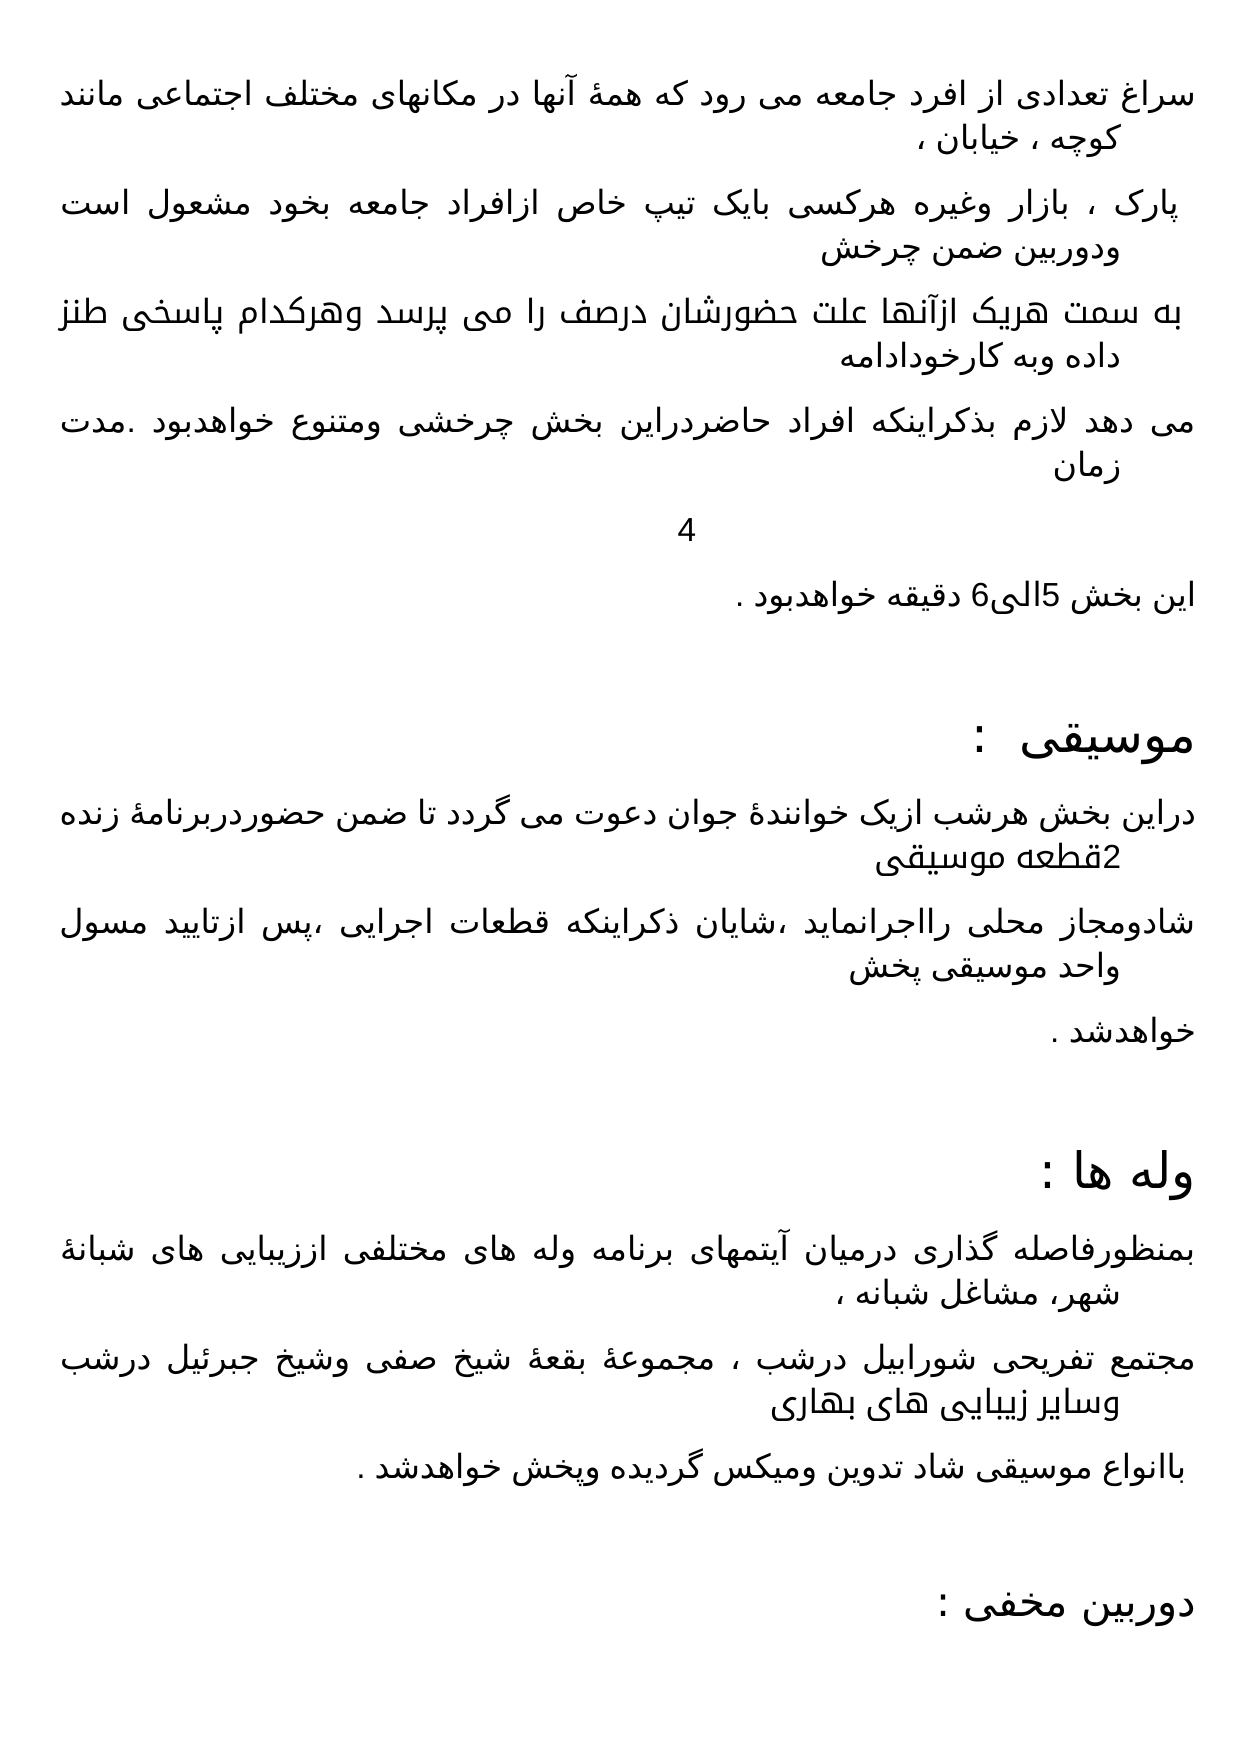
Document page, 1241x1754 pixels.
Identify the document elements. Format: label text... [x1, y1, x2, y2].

text خواهدشد . [59, 1012, 1196, 1050]
text به سمت هریک ازآنها علت حضورشان درصف را می پرسد وهرکدام پاسخی طنز داده وبه کارخودادامه [59, 292, 1196, 375]
text پارک ، بازار وغیره هرکسی بایک تیپ خاص ازافراد جامعه بخود مشعول است ودوربین ضمن چرخش [59, 183, 1196, 266]
text موسیقی : [59, 706, 1196, 764]
text دراین بخش هرشب ازیک خوانندۀ جوان دعوت می گردد تا ضمن حضوردربرنامۀ زنده 2قطعه موسیقی [59, 793, 1196, 876]
text مجتمع تفریحی شورابیل درشب ، مجموعۀ بقعۀ شیخ صفی وشیخ جبرئیل درشب وسایر زیبایی های بهاری [59, 1338, 1196, 1421]
text بمنظورفاصله گذاری درمیان آیتمهای برنامه وله های مختلفی اززیبایی های شبانۀ شهر، مشاغل شبانه ، [59, 1229, 1196, 1312]
text سراغ تعدادی از افرد جامعه می رود که همۀ آنها در مکانهای مختلف اجتماعی مانند کوچه ، خیابان ، [59, 74, 1196, 156]
text این بخش 5الی6 دقیقه خواهدبود . [59, 576, 1196, 614]
text می دهد لازم بذکراینکه افراد حاضردراین بخش چرخشی ومتنوع خواهدبود .مدت زمان [59, 401, 1196, 484]
text 4 [59, 511, 1196, 549]
text دوربین مخفی : [59, 1578, 1196, 1626]
text وله ها : [59, 1142, 1196, 1200]
text شادومجاز محلی رااجرانماید ،شایان ذکراینکه قطعات اجرایی ،پس ازتایید مسول واحد موسیقی پخش [59, 902, 1196, 985]
text باانواع موسیقی شاد تدوین ومیکس گردیده وپخش خواهدشد . [59, 1448, 1196, 1486]
